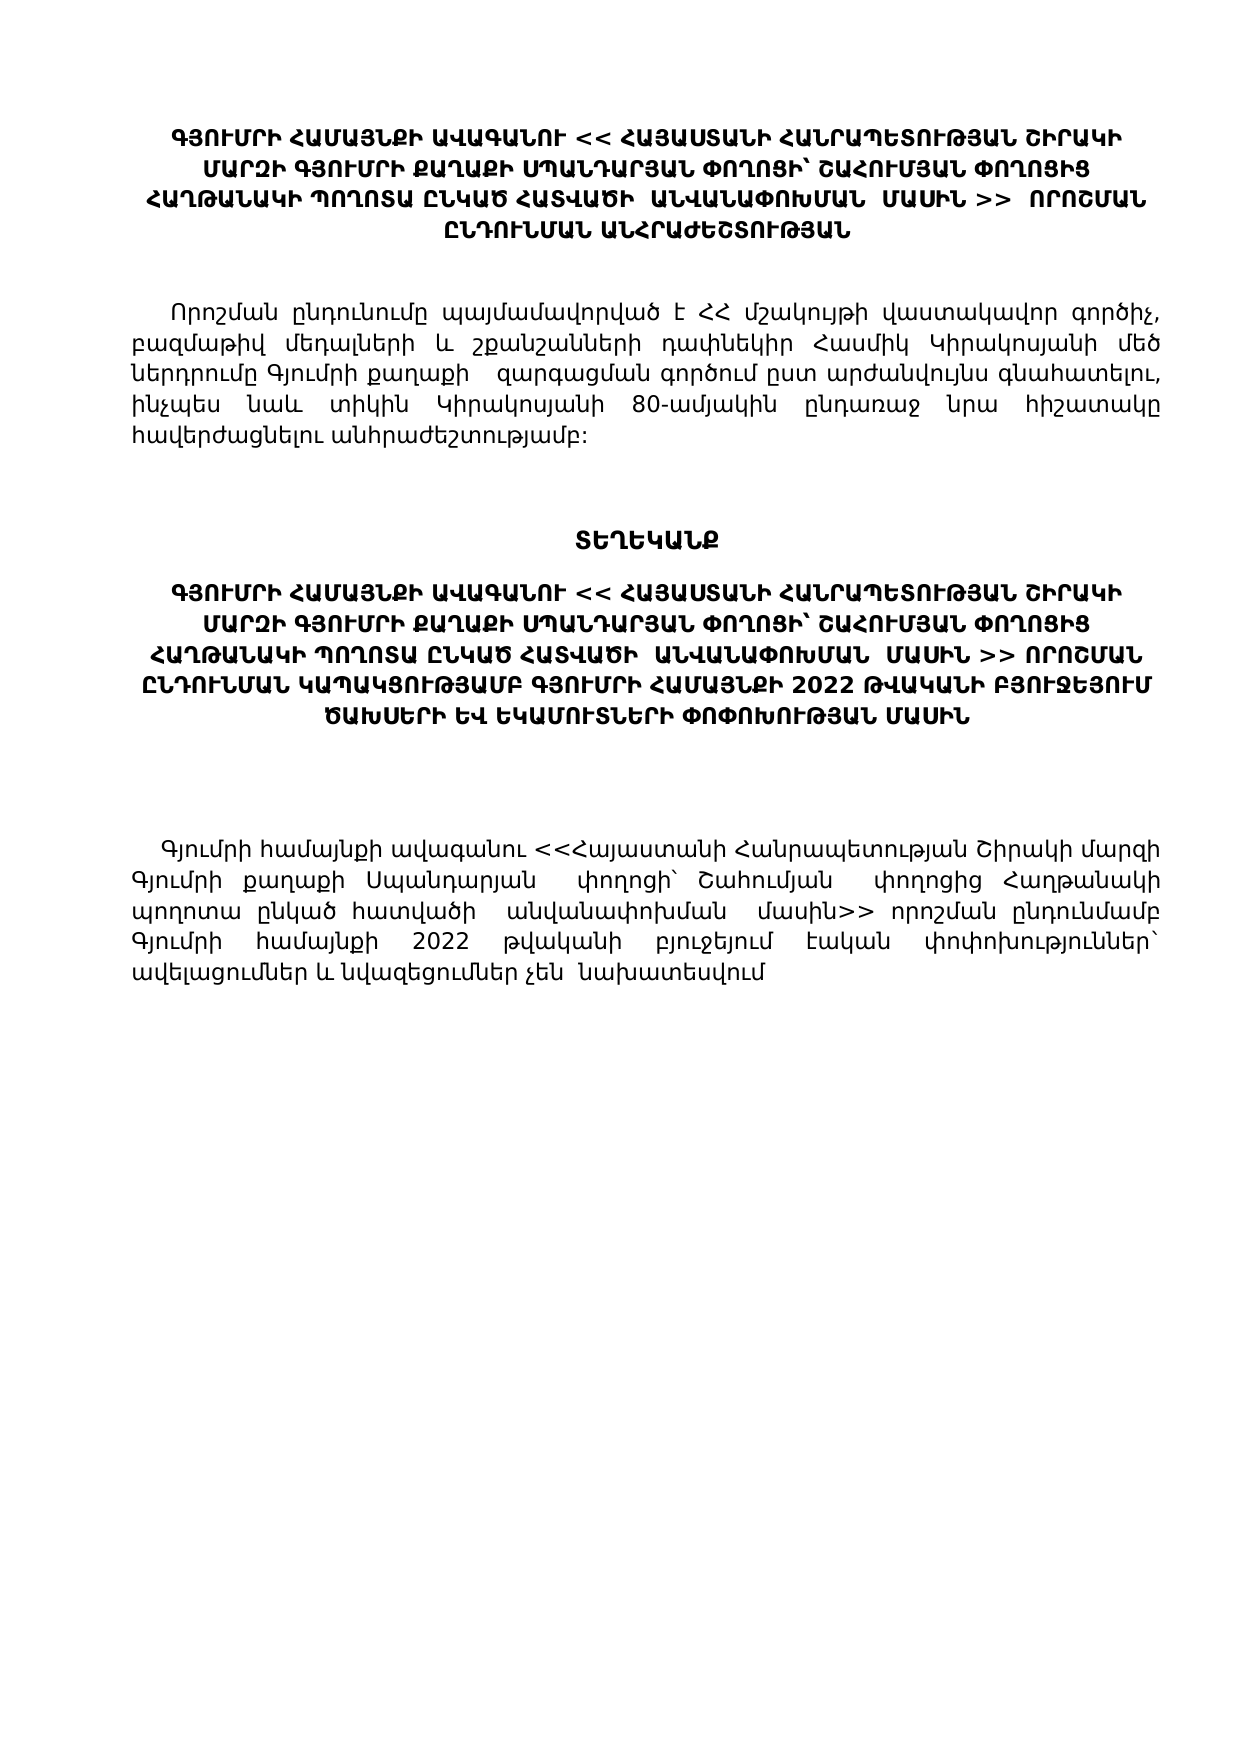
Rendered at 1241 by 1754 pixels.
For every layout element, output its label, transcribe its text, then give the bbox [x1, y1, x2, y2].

text Գյումրի համայնքի ավագանու <<Հայաստանի Հանրապետության Շիրակի մարզի Գյումրի քաղաքի Սպանդարյան փողոցի՝ Շահումյան փողոցից Հաղթանակի պողոտա ընկած հատվածի անվանափոխման մասին>> որոշման ընդունմամբ Գյումրի համայնքի 2022 թվականի բյուջեյում էական փոփոխություններ` ավելացումներ և նվազեցումներ չեն նախատեսվում [131, 837, 1162, 986]
text ՏԵՂԵԿԱՆՔ [131, 526, 1162, 555]
text ԳՅՈՒՄՐԻ ՀԱՄԱՅՆՔԻ ԱՎԱԳԱՆՈՒ << ՀԱՅԱՍՏԱՆԻ ՀԱՆՐԱՊԵՏՈՒԹՅԱՆ ՇԻՐԱԿԻ ՄԱՐԶԻ ԳՅՈՒՄՐԻ ՔԱՂԱՔԻ ՍՊԱՆԴԱՐՅԱՆ ՓՈՂՈՑԻ՝ ՇԱՀՈՒՄՅԱՆ ՓՈՂՈՑԻՑ ՀԱՂԹԱՆԱԿԻ ՊՈՂՈՏԱ ԸՆԿԱԾ ՀԱՏՎԱԾԻ ԱՆՎԱՆԱՓՈԽՄԱՆ ՄԱՍԻՆ >> ՈՐՈՇՄԱՆ ԸՆԴՈՒՆՄԱՆ ԱՆՀՐԱԺԵՇՏՈՒԹՅԱՆ [131, 125, 1162, 244]
text ԳՅՈՒՄՐԻ ՀԱՄԱՅՆՔԻ ԱՎԱԳԱՆՈՒ << ՀԱՅԱՍՏԱՆԻ ՀԱՆՐԱՊԵՏՈՒԹՅԱՆ ՇԻՐԱԿԻ ՄԱՐԶԻ ԳՅՈՒՄՐԻ ՔԱՂԱՔԻ ՍՊԱՆԴԱՐՅԱՆ ՓՈՂՈՑԻ՝ ՇԱՀՈՒՄՅԱՆ ՓՈՂՈՑԻՑ ՀԱՂԹԱՆԱԿԻ ՊՈՂՈՏԱ ԸՆԿԱԾ ՀԱՏՎԱԾԻ ԱՆՎԱՆԱՓՈԽՄԱՆ ՄԱՍԻՆ >> ՈՐՈՇՄԱՆ ԸՆԴՈՒՆՄԱՆ ԿԱՊԱԿՑՈՒԹՅԱՄԲ ԳՅՈՒՄՐԻ ՀԱՄԱՅՆՔԻ 2022 ԹՎԱԿԱՆԻ ԲՅՈՒՋԵՅՈՒՄ ԾԱԽՍԵՐԻ ԵՎ ԵԿԱՄՈՒՏՆԵՐԻ ՓՈՓՈԽՈՒԹՅԱՆ ՄԱՍԻՆ [131, 581, 1162, 730]
text Որոշման ընդունումը պայմամավորված է ՀՀ մշակույթի վաստակավոր գործիչ, բազմաթիվ մեդալների և շքանշանների դափնեկիր Հասմիկ Կիրակոսյանի մեծ ներդրումը Գյումրի քաղաքի զարգացման գործում ըստ արժանվույնս գնահատելու, ինչպես նաև տիկին Կիրակոսյանի 80-ամյակին ընդառաջ նրա հիշատակը հավերժացնելու անհրաժեշտությամբ: [131, 299, 1162, 448]
